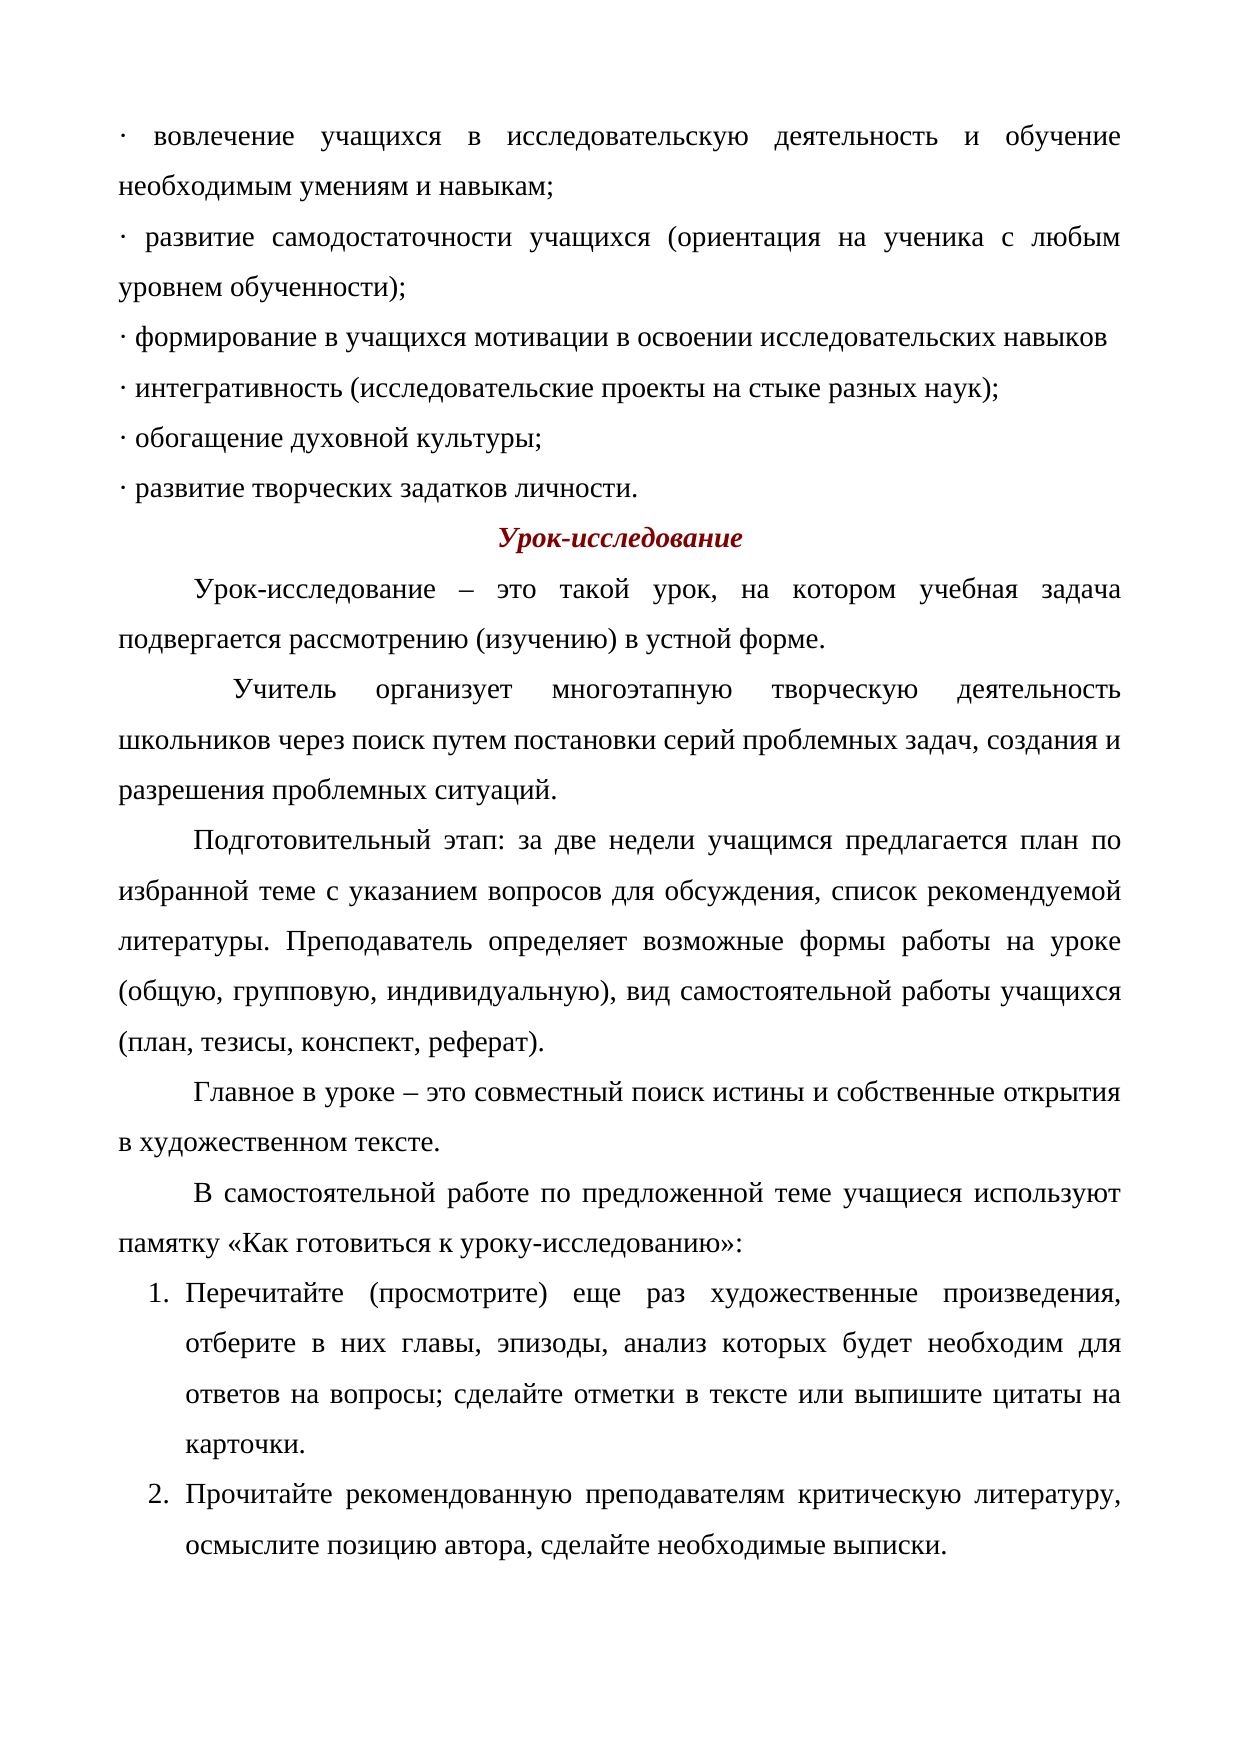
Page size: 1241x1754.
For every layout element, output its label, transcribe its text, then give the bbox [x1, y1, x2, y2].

subtitle Урок-исследование [118, 521, 1122, 554]
text · обогащение духовной культуры; [118, 420, 1122, 453]
list Прочитайте рекомендованную преподавателям критическую литературу, осмыслите позицию автора, сделайте необходимые выписки. [148, 1477, 1122, 1560]
text Главное в уроке – это совместный поиск истины и собственные открытия в художественном тексте. [118, 1074, 1122, 1158]
text В самостоятельной работе по предложенной теме учащиеся используют памятку «Как готовиться к уроку-исследованию»: [118, 1175, 1122, 1258]
text · развитие творческих задатков личности. [118, 470, 1122, 504]
text Учитель организует многоэтапную творческую деятельность школьников через поиск путем постановки серий проблемных задач, создания и разрешения проблемных ситуаций. [118, 672, 1122, 806]
text Подготовительный этап: за две недели учащимся предлагается план по избранной теме с указанием вопросов для обсуждения, список рекомендуемой литературы. Преподаватель определяет возможные формы работы на уроке (общую, групповую, индивидуальную), вид самостоятельной работы учащихся (план, тезисы, конспект, реферат). [118, 822, 1122, 1057]
text · формирование в учащихся мотивации в освоении исследовательских навыков [118, 319, 1122, 353]
list Перечитайте (просмотрите) еще раз художественные произведения, отберите в них главы, эпизоды, анализ которых будет необходим для ответов на вопросы; сделайте отметки в тексте или выпишите цитаты на карточки. [148, 1275, 1122, 1460]
text · вовлечение учащихся в исследовательскую деятельность и обучение необходимым умениям и навыкам; [118, 118, 1122, 202]
text · интегративность (исследовательские проекты на стыке разных наук); [118, 370, 1122, 403]
text · развитие самодостаточности учащихся (ориентация на ученика с любым уровнем обученности); [118, 219, 1122, 303]
text Урок-исследование – это такой урок, на котором учебная задача подвергается рассмотрению (изучению) в устной форме. [118, 571, 1122, 655]
